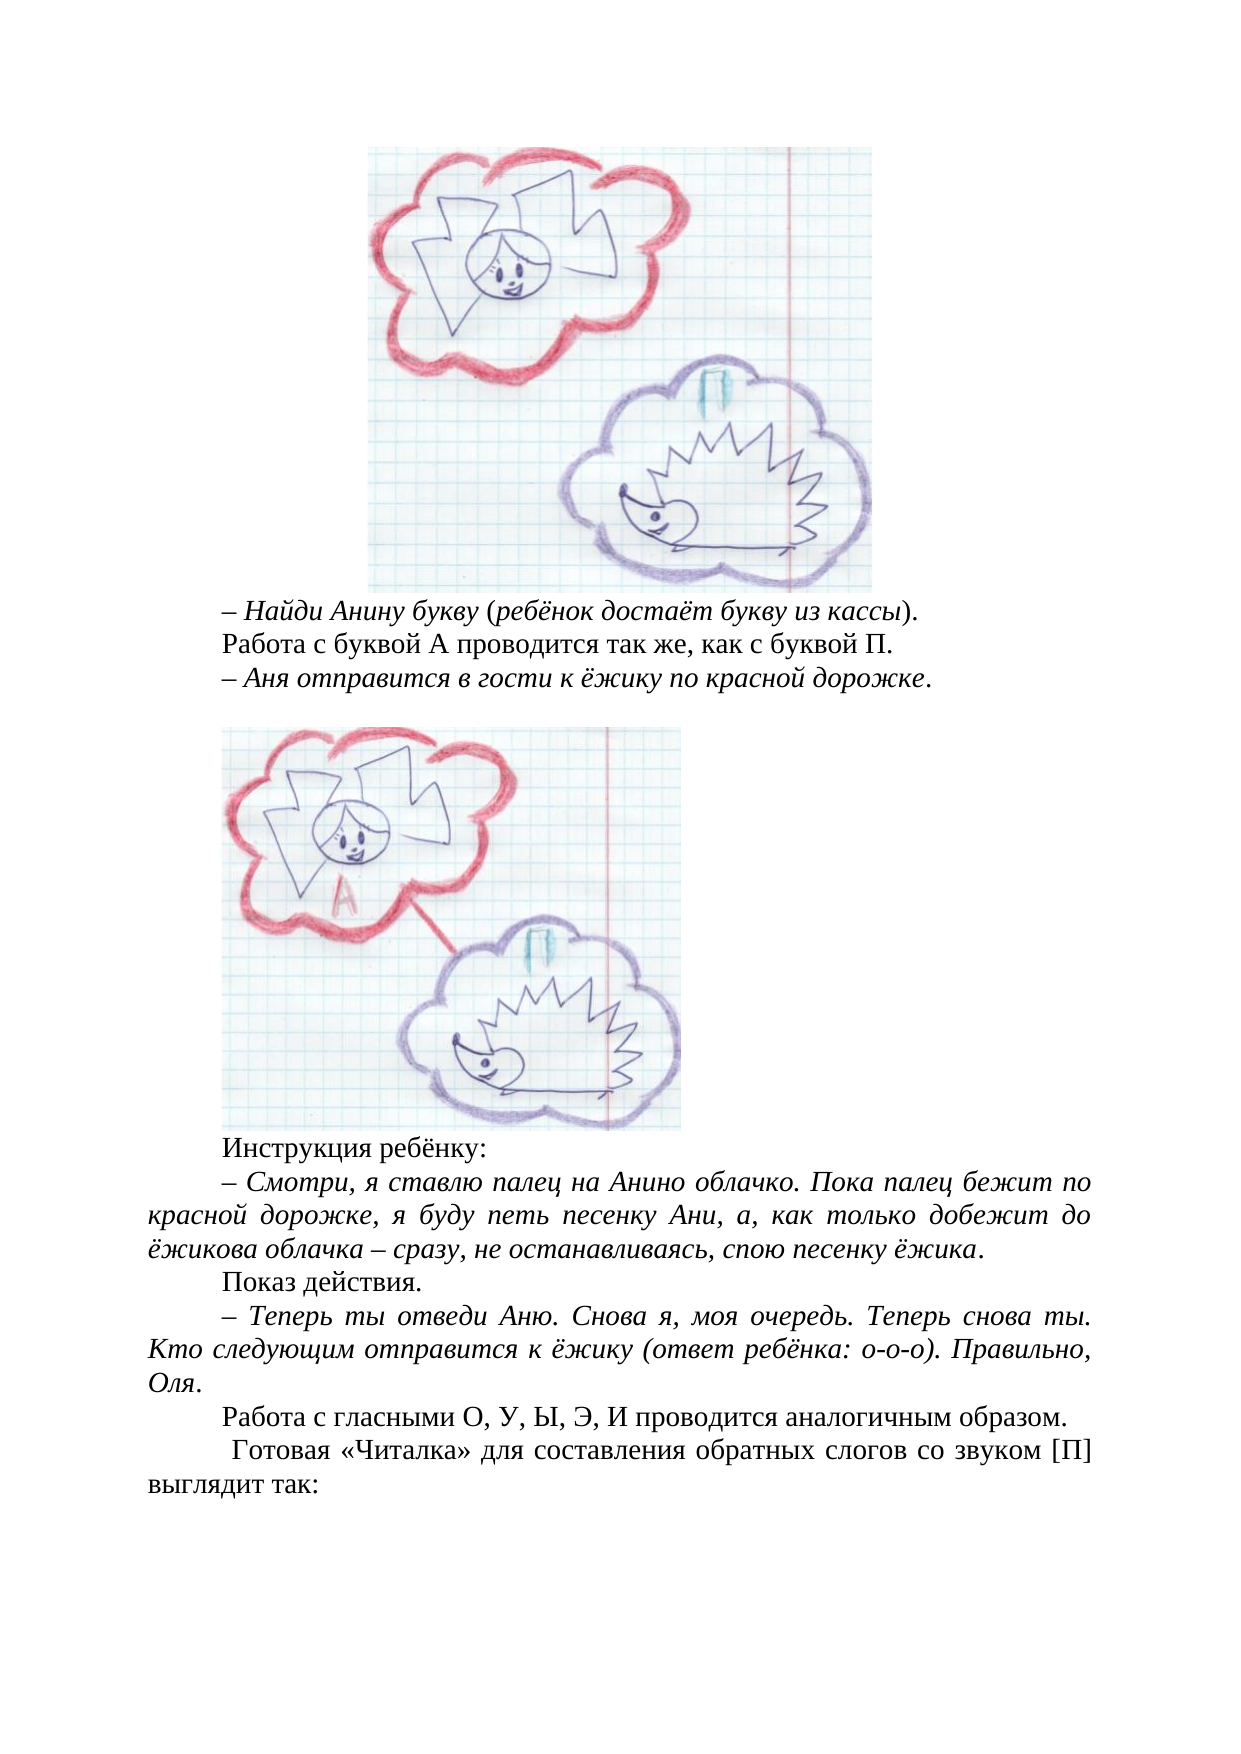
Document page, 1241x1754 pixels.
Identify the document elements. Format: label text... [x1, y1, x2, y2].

text Инструкция ребёнку: [148, 1130, 1092, 1164]
text – Найди Анину букву (ребёнок достаёт букву из кассы). [148, 593, 1092, 627]
text Работа с буквой А проводится так же, как с буквой П. [148, 627, 1092, 660]
text – Смотри, я ставлю палец на Анино облачко. Пока палец бежит по красной дорожке, я буду петь песенку Ани, а, как только добежит до ёжикова облачка – сразу, не останавливаясь, спою песенку ёжика. [148, 1164, 1092, 1264]
text Показ действия. [148, 1264, 1092, 1298]
text Готовая «Читалка» для составления обратных слогов со звуком [П] выглядит так: [148, 1432, 1092, 1499]
picture [221, 727, 681, 1131]
picture [367, 147, 873, 593]
text – Теперь ты отведи Аню. Снова я, моя очередь. Теперь снова ты. Кто следующим отправится к ёжику (ответ ребёнка: о-о-о). Правильно, Оля. [148, 1298, 1092, 1399]
text Работа с гласными О, У, Ы, Э, И проводится аналогичным образом. [148, 1399, 1092, 1432]
text – Аня отправится в гости к ёжику по красной дорожке. [148, 660, 1092, 694]
